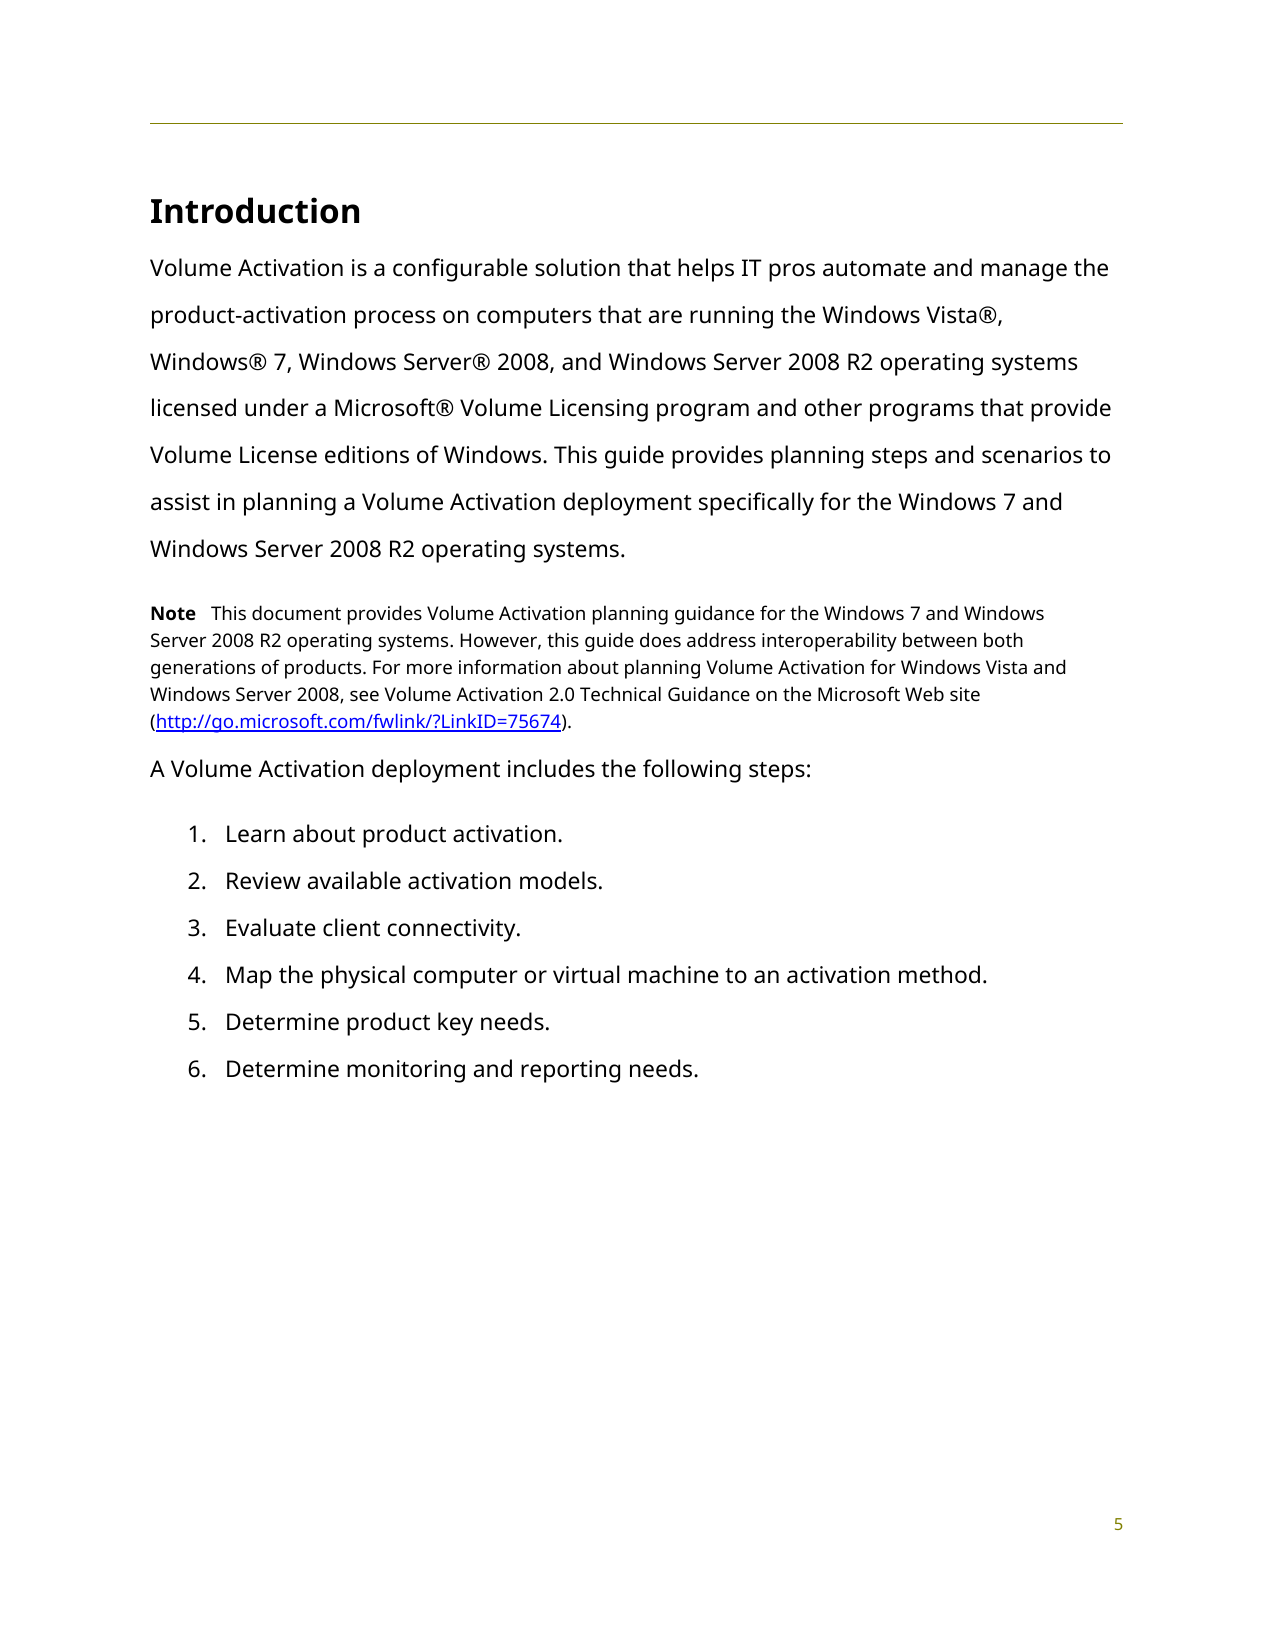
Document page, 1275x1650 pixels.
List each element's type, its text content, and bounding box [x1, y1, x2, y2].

list Map the physical computer or virtual machine to an activation method. [187, 959, 1125, 990]
list Evaluate client connectivity. [187, 912, 1125, 943]
list Determine product key needs. [187, 1006, 1125, 1037]
list Learn about product activation. [187, 818, 1125, 849]
text Volume Activation is a configurable solution that helps IT pros automate and manage the product-activation process on computers that are running the Windows Vista®, Windows® 7, Windows Server® 2008, and Windows Server 2008 R2 operating systems licensed under a Microsoft® Volume Licensing program and other programs that provide Volume License editions of Windows. This guide provides planning steps and scenarios to assist in planning a Volume Activation deployment specifically for the Windows 7 and Windows Server 2008 R2 operating systems. [150, 252, 1125, 564]
text A Volume Activation deployment includes the following steps: [150, 753, 1125, 784]
list Determine monitoring and reporting needs. [187, 1053, 1125, 1084]
subtitle Introduction [150, 187, 1125, 233]
list Review available activation models. [187, 865, 1125, 896]
text Note This document provides Volume Activation planning guidance for the Windows 7 and Windows Server 2008 R2 operating systems. However, this guide does address interoperability between both generations of products. For more information about planning Volume Activation for Windows Vista and Windows Server 2008, see Volume Activation 2.0 Technical Guidance on the Microsoft Web site (http://go.microsoft.com/fwlink/?LinkID=75674). [150, 598, 1125, 734]
